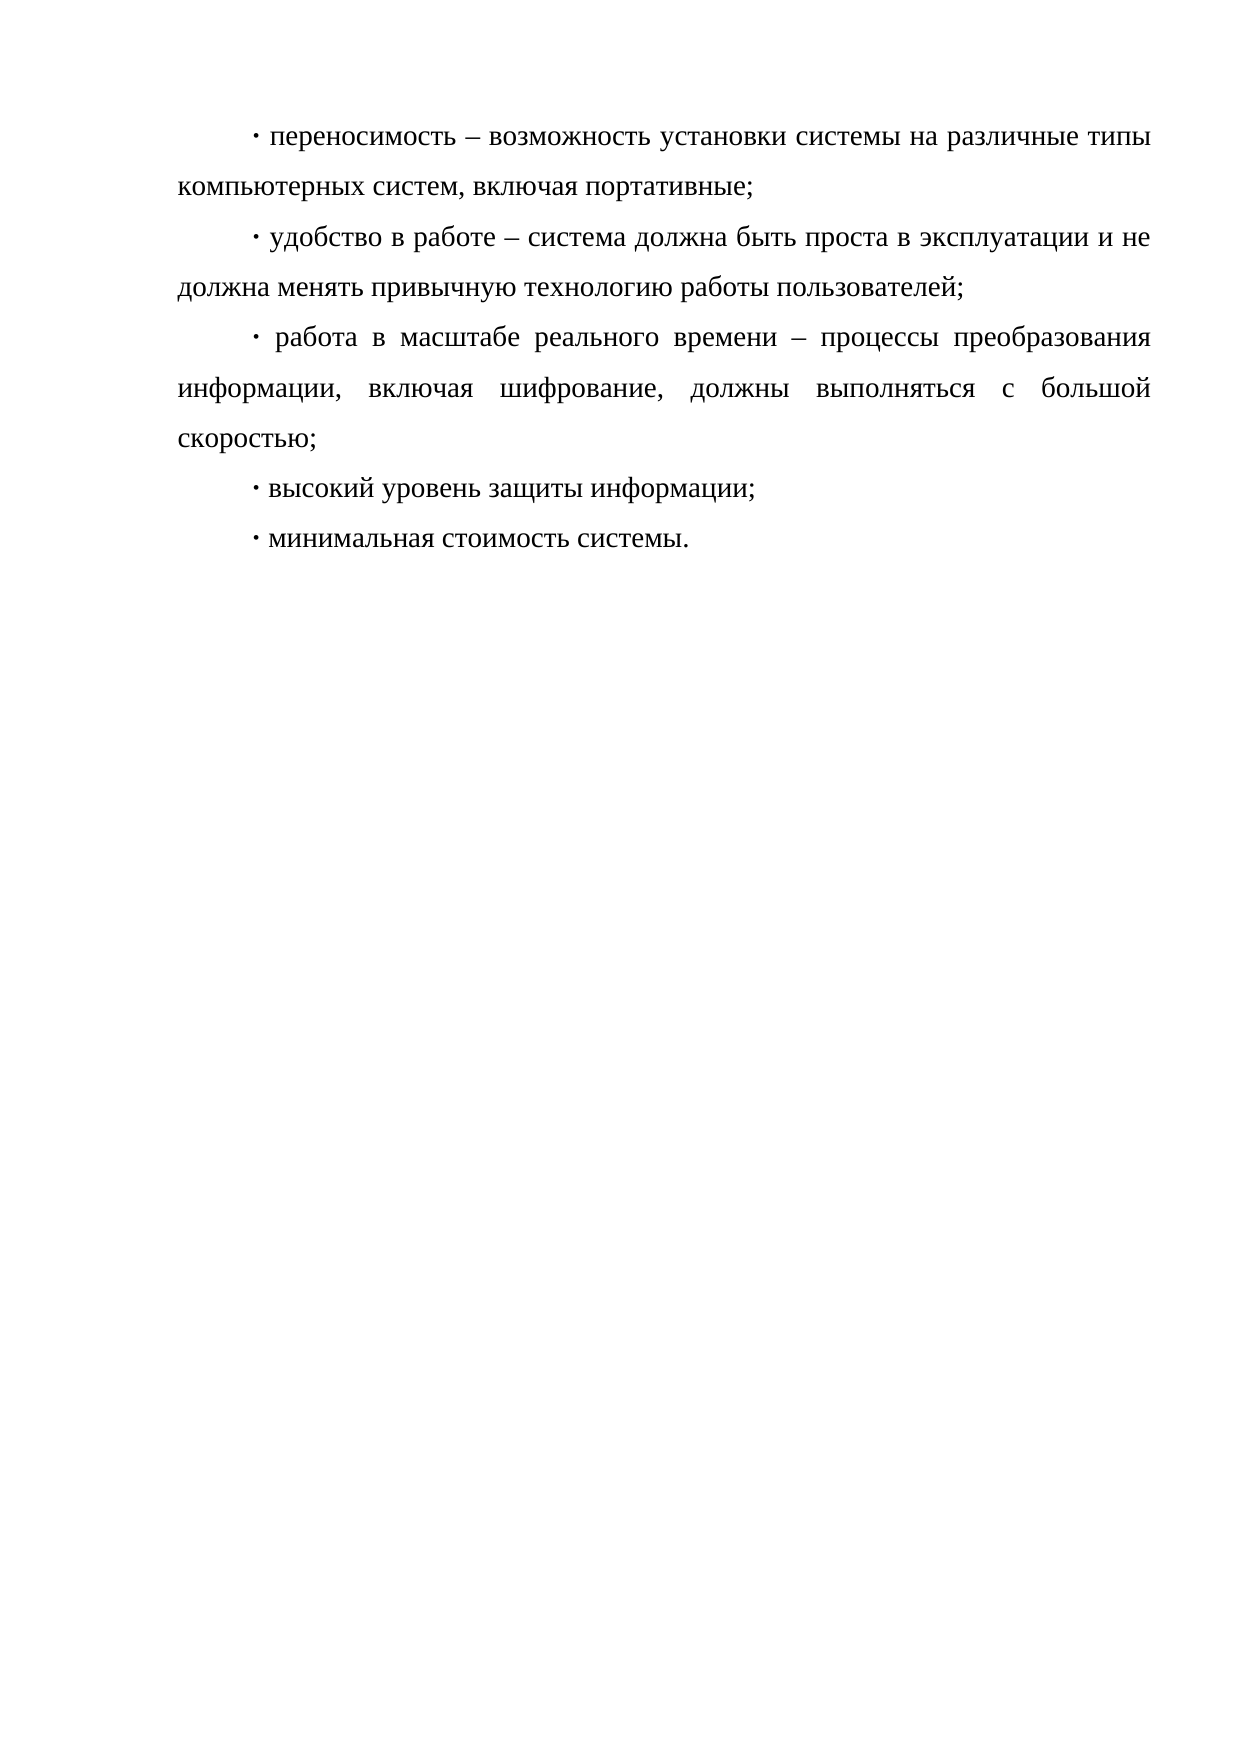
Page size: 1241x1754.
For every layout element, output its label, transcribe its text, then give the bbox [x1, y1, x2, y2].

text · высокий уровень защиты информации; [177, 470, 1152, 504]
text · минимальная стоимость системы. [177, 521, 1152, 554]
text · переносимость – возможность установки системы на различные типы компьютерных систем, включая портативные; [177, 118, 1152, 202]
text · удобство в работе – система должна быть проста в эксплуатации и не должна менять привычную технологию работы пользователей; [177, 219, 1152, 303]
text · работа в масштабе реального времени – процессы преобразования информации, включая шифрование, должны выполняться с большой скоростью; [177, 319, 1152, 453]
